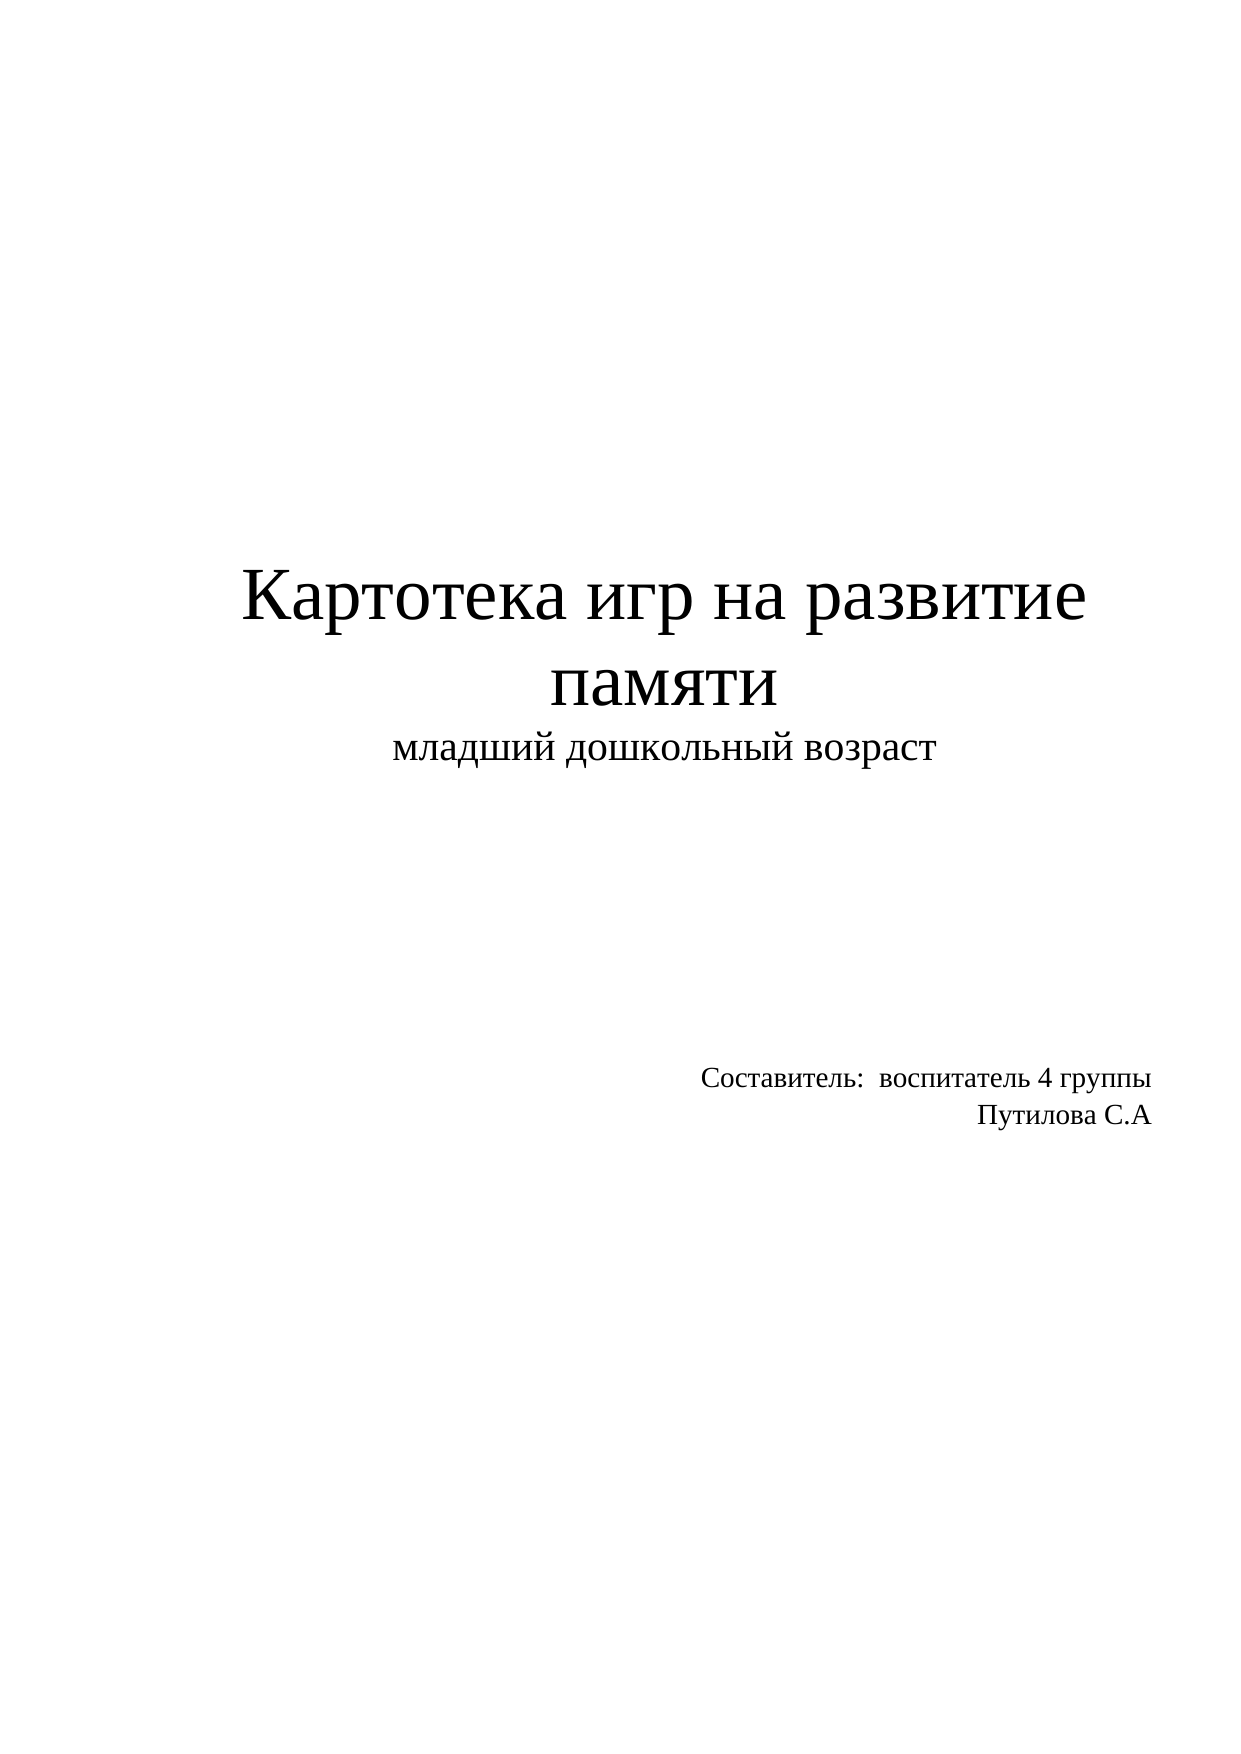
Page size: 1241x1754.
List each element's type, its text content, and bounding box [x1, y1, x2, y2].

text младший дошкольный возраст [177, 722, 1152, 770]
text Составитель: воспитатель 4 группы [177, 1057, 1152, 1094]
text Путилова С.А [177, 1094, 1152, 1131]
text Картотека игр на развитие памяти [177, 549, 1152, 722]
